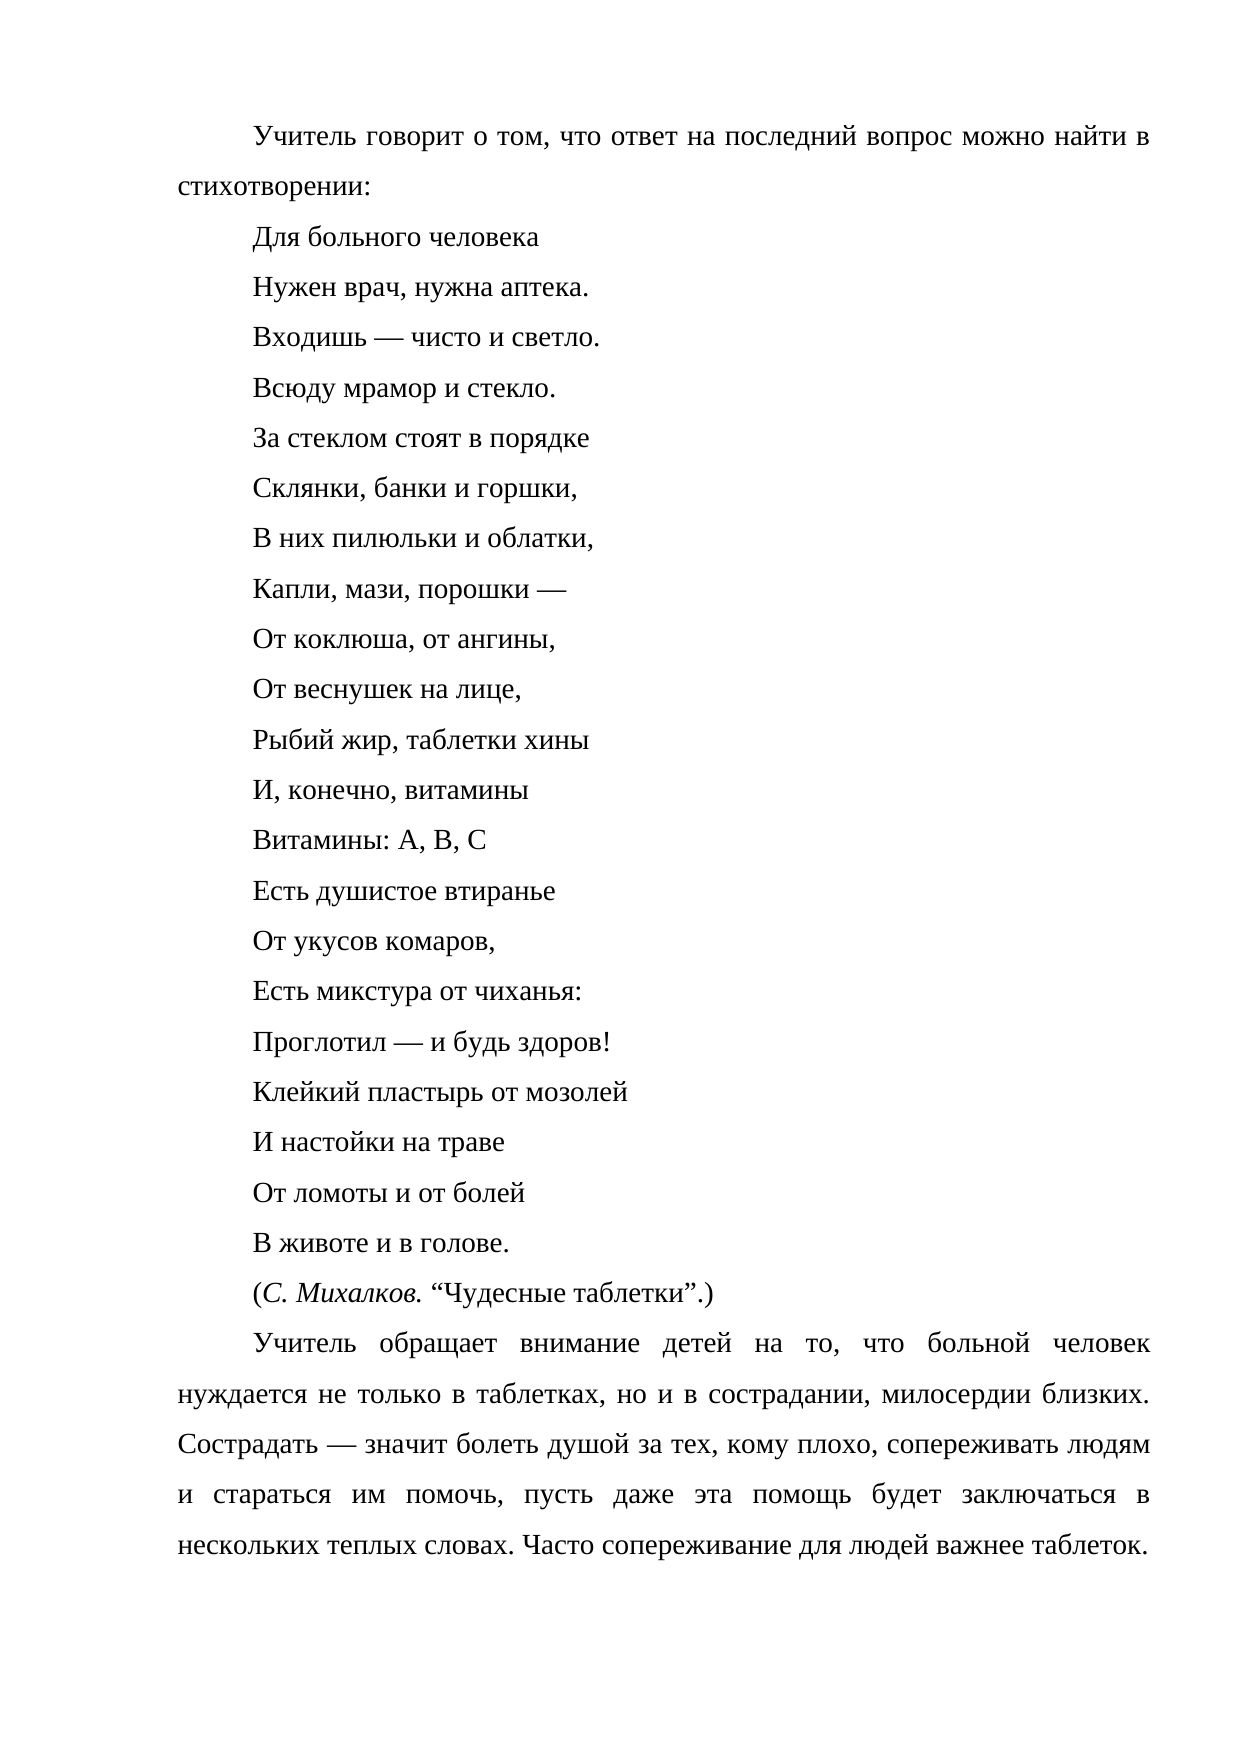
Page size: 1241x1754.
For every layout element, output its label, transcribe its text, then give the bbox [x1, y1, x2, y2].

text От укусов комаров, [177, 923, 1152, 957]
text За стеклом стоят в порядке [177, 420, 1152, 453]
text Есть микстура от чиханья: [177, 973, 1152, 1007]
text От ломоты и от болей [177, 1175, 1152, 1208]
text Учитель обращает внимание детей на то, что больной человек нуждается не только в таблетках, но и в сострадании, милосердии близких. Сострадать — значит болеть душой за тех, кому плохо, сопереживать людям и стараться им помочь, пусть даже эта помощь будет заключаться в нескольких теплых словах. Часто сопереживание для людей важнее таблеток. [177, 1326, 1152, 1560]
text От веснушек на лице, [177, 672, 1152, 705]
text Для больного человека [177, 219, 1152, 252]
text (С. Михалков. “Чудесные таблетки”.) [177, 1275, 1152, 1309]
text Витамины: А, В, С [177, 822, 1152, 856]
text Проглотил — и будь здоров! [177, 1024, 1152, 1057]
text От коклюша, от ангины, [177, 621, 1152, 655]
text Нужен врач, нужна аптека. [177, 269, 1152, 303]
text В животе и в голове. [177, 1225, 1152, 1258]
text Клейкий пластырь от мозолей [177, 1074, 1152, 1108]
text И, конечно, витамины [177, 772, 1152, 806]
text Всюду мрамор и стекло. [177, 370, 1152, 403]
text Рыбий жир, таблетки хины [177, 722, 1152, 755]
text И настойки на траве [177, 1124, 1152, 1158]
text Учитель говорит о том, что ответ на последний вопрос можно найти в стихотворении: [177, 118, 1152, 202]
text Входишь — чисто и светло. [177, 319, 1152, 353]
text В них пилюльки и облатки, [177, 521, 1152, 554]
text Есть душистое втиранье [177, 873, 1152, 906]
text Капли, мази, порошки — [177, 571, 1152, 604]
text Склянки, банки и горшки, [177, 470, 1152, 504]
